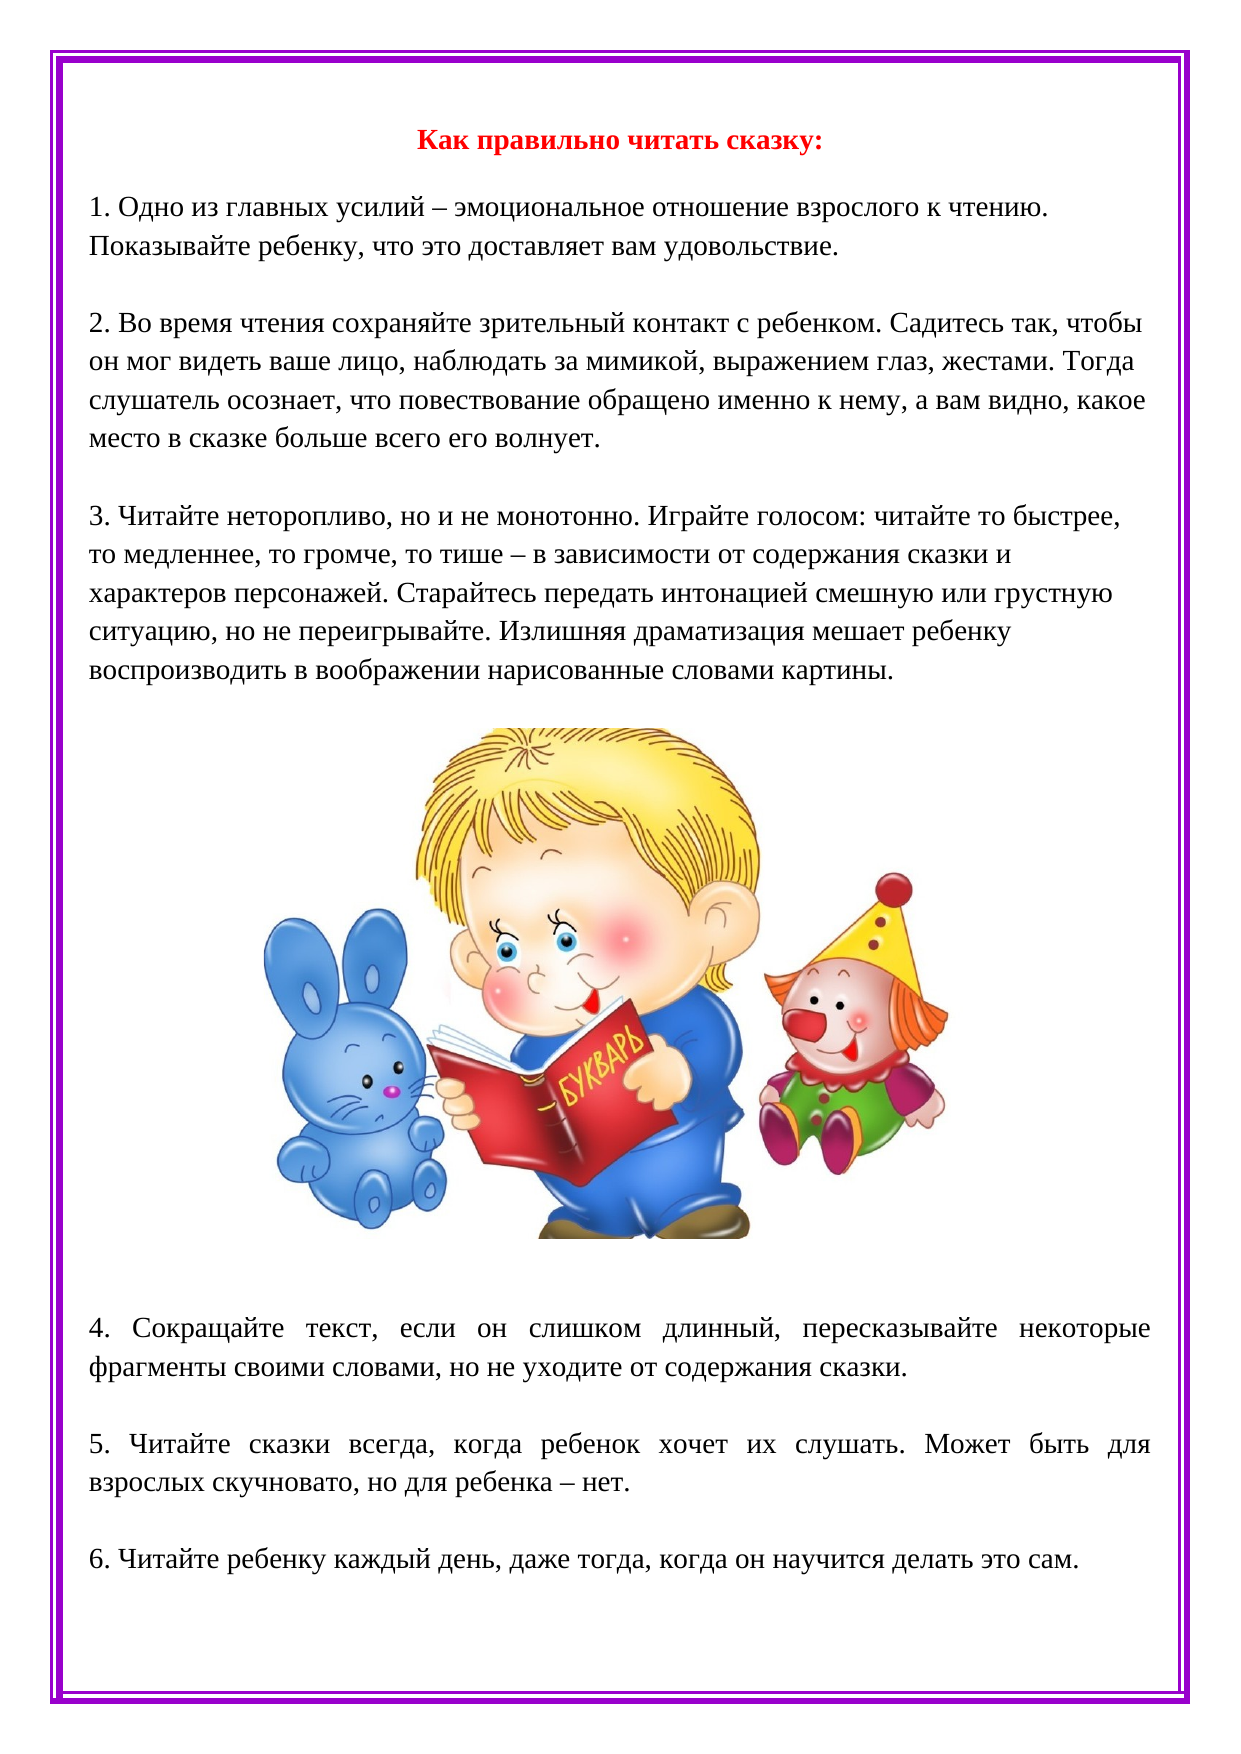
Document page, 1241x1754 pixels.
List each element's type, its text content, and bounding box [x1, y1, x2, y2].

text 2. Во время чтения сохраняйте зрительный контакт с ребенком. Садитесь так, чтобы он мог видеть ваше лицо, наблюдать за мимикой, выражением глаз, жестами. Тогда слушатель осознает, что повествование обращено именно к нему, а вам видно, какое место в сказке больше всего его волнует. [89, 266, 1152, 454]
text 5. Читайте сказки всегда, когда ребенок хочет их слушать. Может быть для взрослых скучновато, но для ребенка – нет. [89, 1387, 1152, 1498]
text Как правильно читать сказку: [89, 122, 1152, 156]
text 1. Одно из главных усилий – эмоциональное отношение взрослого к чтению. Показывайте ребенку, что это доставляет вам удовольствие. [89, 189, 1152, 261]
text 3. Читайте неторопливо, но и не монотонно. Играйте голосом: читайте то быстрее, то медленнее, то громче, то тише – в зависимости от содержания сказки и характеров персонажей. Старайтесь передать интонацией смешную или грустную ситуацию, но не переигрывайте. Излишняя драматизация мешает ребенку воспроизводить в воображении нарисованные словами картины. [89, 459, 1152, 685]
picture [263, 728, 977, 1239]
text 6. Читайте ребенку каждый день, даже тогда, когда он научится делать это сам. [89, 1503, 1152, 1575]
text 4. Сокращайте текст, если он слишком длинный, пересказывайте некоторые фрагменты своими словами, но не уходите от содержания сказки. [89, 1310, 1152, 1382]
